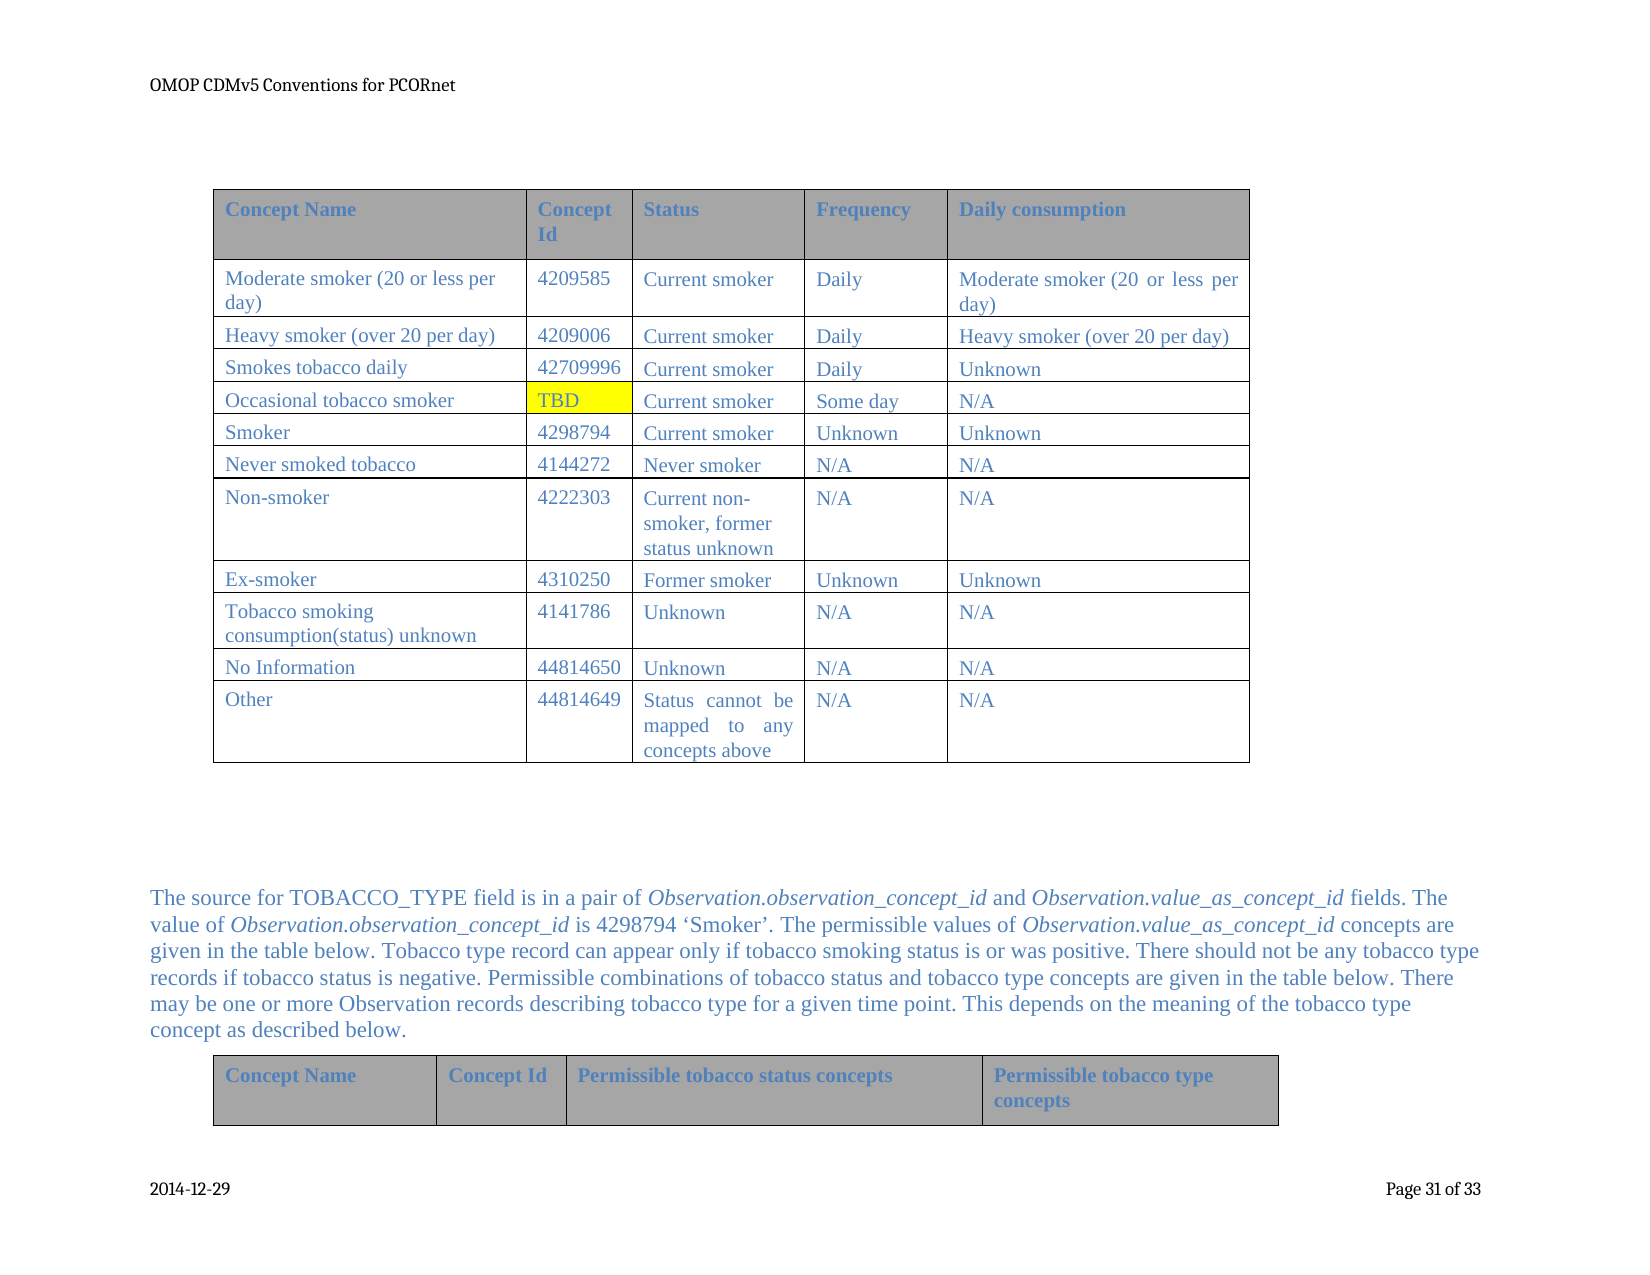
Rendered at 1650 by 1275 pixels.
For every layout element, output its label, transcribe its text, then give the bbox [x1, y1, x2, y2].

table_cell 4310250 [527, 561, 632, 592]
table_cell Former smoker [633, 561, 804, 592]
table_cell Never smoker [633, 446, 804, 477]
table_cell Daily [805, 260, 947, 316]
table_cell Unknown [805, 561, 947, 592]
table_cell Status cannot be mapped to any concepts above [633, 681, 804, 762]
table_cell Some day [805, 382, 947, 413]
table_cell Other [214, 681, 526, 762]
table_cell 42709996 [527, 349, 632, 381]
table_cell Unknown [633, 593, 804, 647]
table_cell Moderate smoker (20 or less per day) [214, 260, 526, 316]
table_cell No Information [214, 649, 526, 680]
table_cell Moderate smoker (20 or less per day) [948, 260, 1249, 316]
table_header Daily consumption [948, 190, 1249, 259]
table_cell Daily [805, 349, 947, 381]
table_header Permissible tobacco status concepts [567, 1056, 982, 1125]
table_cell Ex-smoker [214, 561, 526, 592]
table_header Concept Name [214, 1056, 436, 1125]
table_cell Never smoked tobacco [214, 446, 526, 477]
table_cell Heavy smoker (over 20 per day) [214, 317, 526, 348]
table_cell Non-smoker [214, 479, 526, 560]
table_cell Unknown [805, 414, 947, 445]
table_header Frequency [805, 190, 947, 259]
table_cell 4144272 [527, 446, 632, 477]
table_cell N/A [805, 649, 947, 680]
table_cell Current smoker [633, 382, 804, 413]
table_cell Unknown [948, 414, 1249, 445]
table_cell N/A [805, 593, 947, 647]
table_cell TBD [527, 382, 632, 413]
table_cell N/A [948, 681, 1249, 762]
table_cell Current non-smoker, former status unknown [633, 479, 804, 560]
table_cell 44814649 [527, 681, 632, 762]
table_cell 4222303 [527, 479, 632, 560]
table_cell Daily [805, 317, 947, 348]
table_cell 4298794 [527, 414, 632, 445]
table_cell Smoker [214, 414, 526, 445]
table_cell 4209006 [527, 317, 632, 348]
table_cell N/A [805, 479, 947, 560]
table_cell Current smoker [633, 317, 804, 348]
table_cell Unknown [948, 561, 1249, 592]
table_cell N/A [948, 649, 1249, 680]
table_cell N/A [948, 446, 1249, 477]
table_cell 44814650 [527, 649, 632, 680]
table_cell Unknown [633, 649, 804, 680]
table_cell Smokes tobacco daily [214, 349, 526, 381]
table_header Concept Id [527, 190, 632, 259]
table_cell Current smoker [633, 414, 804, 445]
table_cell Heavy smoker (over 20 per day) [948, 317, 1249, 348]
table_cell Current smoker [633, 349, 804, 381]
table_header Status [633, 190, 804, 259]
table_header Permissible tobacco type concepts [983, 1056, 1278, 1125]
table_cell 4141786 [527, 593, 632, 647]
table_cell N/A [805, 681, 947, 762]
table_cell Tobacco smoking consumption(status) unknown [214, 593, 526, 647]
table_cell Unknown [948, 349, 1249, 381]
table_header Concept Id [437, 1056, 566, 1125]
table_cell Occasional tobacco smoker [214, 382, 526, 413]
table_cell N/A [948, 382, 1249, 413]
table_cell Current smoker [633, 260, 804, 316]
table_header Concept Name [214, 190, 526, 259]
table_cell N/A [948, 593, 1249, 647]
table_cell N/A [805, 446, 947, 477]
table_cell N/A [948, 479, 1249, 560]
text The source for TOBACCO_TYPE field is in a pair of Observation.observation_concept_id and Observation.value_as_concept_id fields. The value of Observation.observation_concept_id is 4298794 ‘Smoker’. The permissible values of Observation.value_as_concept_id concepts are given in the table below. Tobacco type record can appear only if tobacco smoking status is or was positive. There should not be any tobacco type records if tobacco status is negative. Permissible combinations of tobacco status and tobacco type concepts are given in the table below. There may be one or more Observation records describing tobacco type for a given time point. This depends on the meaning of the tobacco type concept as described below. [150, 884, 1481, 1043]
table_cell 4209585 [527, 260, 632, 316]
